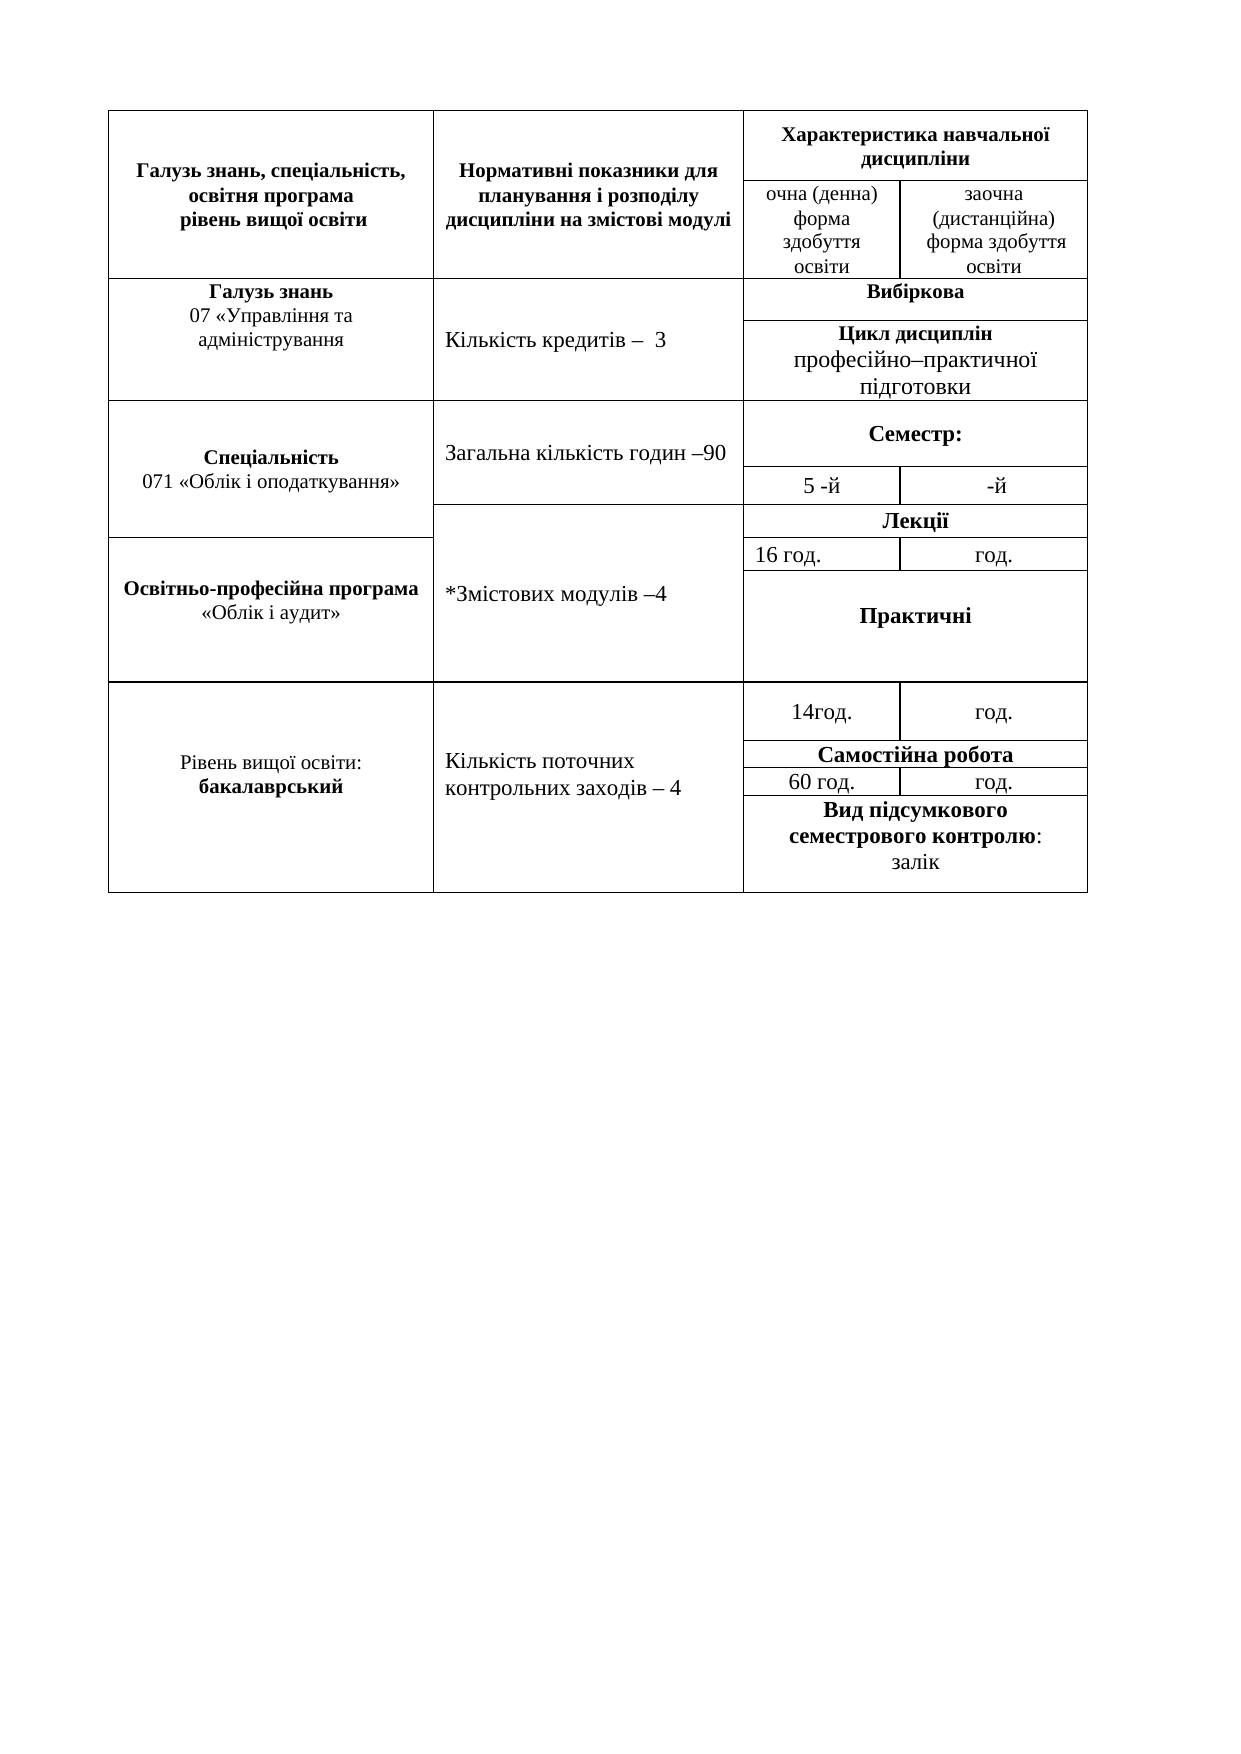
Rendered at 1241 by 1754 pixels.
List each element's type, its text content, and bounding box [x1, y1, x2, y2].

table_cell Кількість кредитів – 3 [434, 279, 743, 400]
table_cell Практичні [744, 571, 1087, 681]
table_cell Самостійна робота [744, 741, 1087, 767]
table_cell год. [901, 538, 1087, 570]
table_cell 5 -й [744, 467, 899, 503]
table_cell Характеристика навчальної дисципліни [744, 111, 1087, 180]
table_cell Кількість поточних контрольних заходів – 4 [434, 683, 743, 892]
table_cell 60 год. [744, 768, 899, 795]
table_cell год. [901, 683, 1087, 740]
table_cell Нормативні показники для планування і розподілу дисципліни на змістові модулі [434, 111, 743, 278]
table_cell очна (денна) форма здобуття освіти [744, 181, 899, 278]
table_cell заочна (дистанційна) форма здобуття освіти [901, 181, 1087, 278]
table_cell год. [901, 768, 1087, 795]
table_cell 16 год. [744, 538, 899, 570]
table_cell Спеціальність 071 «Облік і оподаткування» [109, 401, 433, 537]
table_cell 14год. [744, 683, 899, 740]
table_cell Лекції [744, 505, 1087, 537]
table_cell Вибіркова [744, 279, 1087, 319]
table_cell Рівень вищої освіти: бакалаврський [109, 683, 433, 892]
table_cell -й [901, 467, 1087, 503]
table_cell *Змістових модулів –4 [434, 505, 743, 681]
table_cell Освітньо-професійна програма «Облік і аудит» [109, 538, 433, 681]
table_cell Цикл дисциплін професійно–практичної підготовки [744, 321, 1087, 400]
table_cell Вид підсумкового семестрового контролю: залік [744, 796, 1087, 892]
table_cell Семестр: [744, 401, 1087, 466]
table_cell Загальна кількість годин –90 [434, 401, 743, 503]
table_cell Галузь знань, спеціальність, освітня програма рівень вищої освіти [109, 111, 433, 278]
table_cell Галузь знань 07 «Управління та адміністрування [109, 279, 433, 400]
